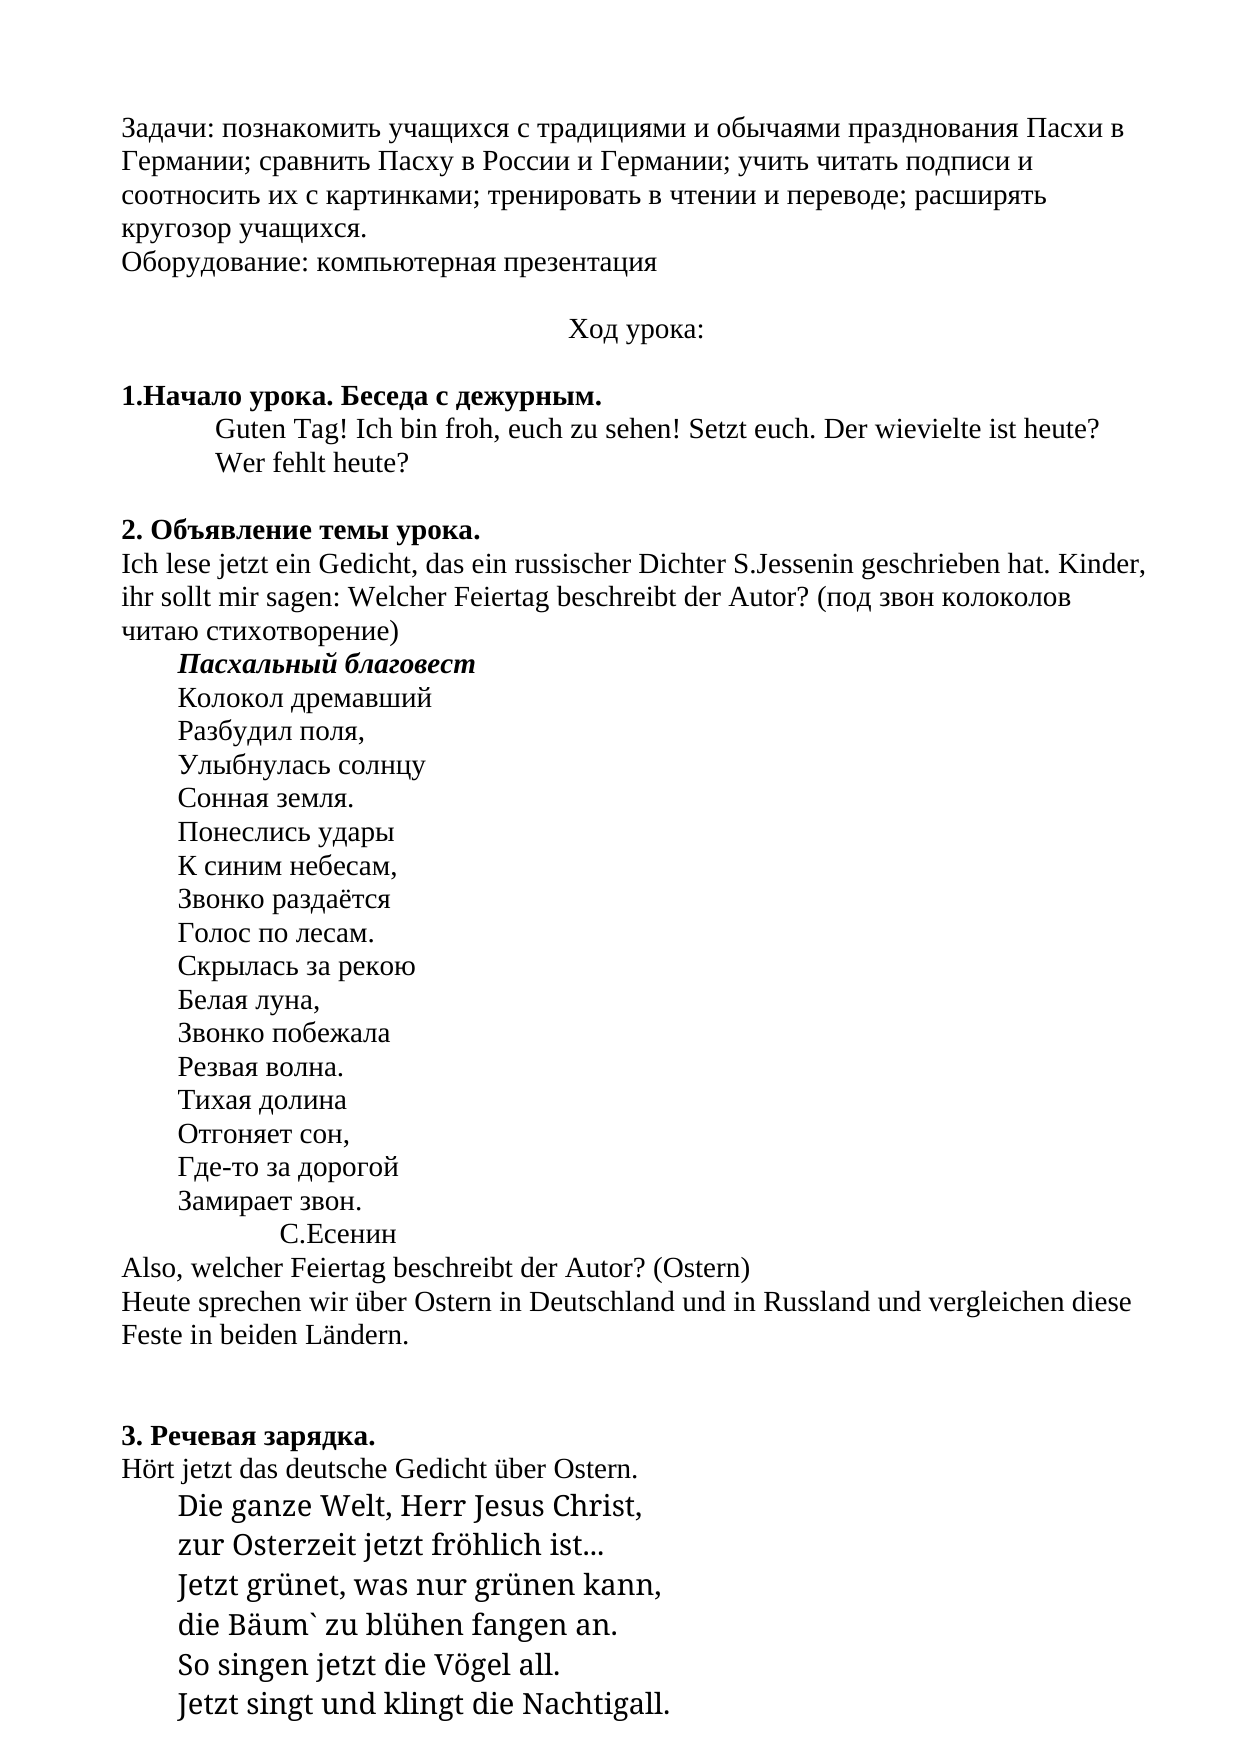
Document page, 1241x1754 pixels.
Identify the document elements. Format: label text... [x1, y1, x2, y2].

text Улыбнулась солнцу [177, 747, 1152, 781]
text Guten Tag! Ich bin froh, euch zu sehen! Setzt euch. Der wievielte ist heute? Wer fehlt heute? [215, 412, 1152, 479]
text Понеслись удары [177, 814, 1152, 848]
text Звонко раздаётся [177, 881, 1152, 915]
text 3. Речевая зарядка. [121, 1418, 1152, 1451]
text 1.Начало урока. Беседа с дежурным. [121, 378, 1152, 412]
text Die ganze Welt, Herr Jesus Christ, zur Osterzeit jetzt fröhlich ist... [177, 1485, 1152, 1564]
text С.Есенин [177, 1217, 1152, 1250]
text Отгоняет сон, [177, 1116, 1152, 1149]
text 2. Объявление темы урока. [121, 512, 1152, 546]
text Разбудил поля, [177, 713, 1152, 747]
text So singen jetzt die Vögel all. Jetzt singt und klingt die Nachtigall. [177, 1644, 1152, 1723]
text Тихая долина [177, 1082, 1152, 1116]
text Голос по лесам. [177, 915, 1152, 948]
text К синим небесам, [177, 848, 1152, 881]
text Оборудование: компьютерная презентация [121, 244, 1152, 277]
text Резвая волна. [177, 1049, 1152, 1082]
text Сонная земля. [177, 781, 1152, 814]
text Звонко побежала [177, 1015, 1152, 1049]
text Скрылась за рекою [177, 948, 1152, 982]
text Где-то за дорогой [177, 1149, 1152, 1183]
text Hört jetzt das deutsche Gedicht über Ostern. [121, 1451, 1152, 1485]
text Пасхальный благовест [177, 646, 1152, 680]
text Ход урока: [121, 311, 1152, 344]
text Белая луна, [177, 982, 1152, 1015]
text Задачи: познакомить учащихся с традициями и обычаями празднования Пасхи в Германии; сравнить Пасху в России и Германии; учить читать подписи и соотносить их с картинками; тренировать в чтении и переводе; расширять кругозор учащихся. [121, 110, 1152, 244]
text Also, welcher Feiertag beschreibt der Autor? (Ostern) [121, 1250, 1152, 1284]
text Колокол дремавший [177, 680, 1152, 713]
text Heute sprechen wir über Ostern in Deutschland und in Russland und vergleichen diese Feste in beiden Ländern. [121, 1284, 1152, 1351]
text Ich lese jetzt ein Gedicht, das ein russischer Dichter S.Jessenin geschrieben hat. Kinder, ihr sollt mir sagen: Welcher Feiertag beschreibt der Autor? (под звон колоколов читаю стихотворение) [121, 546, 1152, 646]
text Jetzt grünet, was nur grünen kann, die Bäum` zu blühen fangen an. [177, 1564, 1152, 1644]
text Замирает звон. [177, 1183, 1152, 1217]
